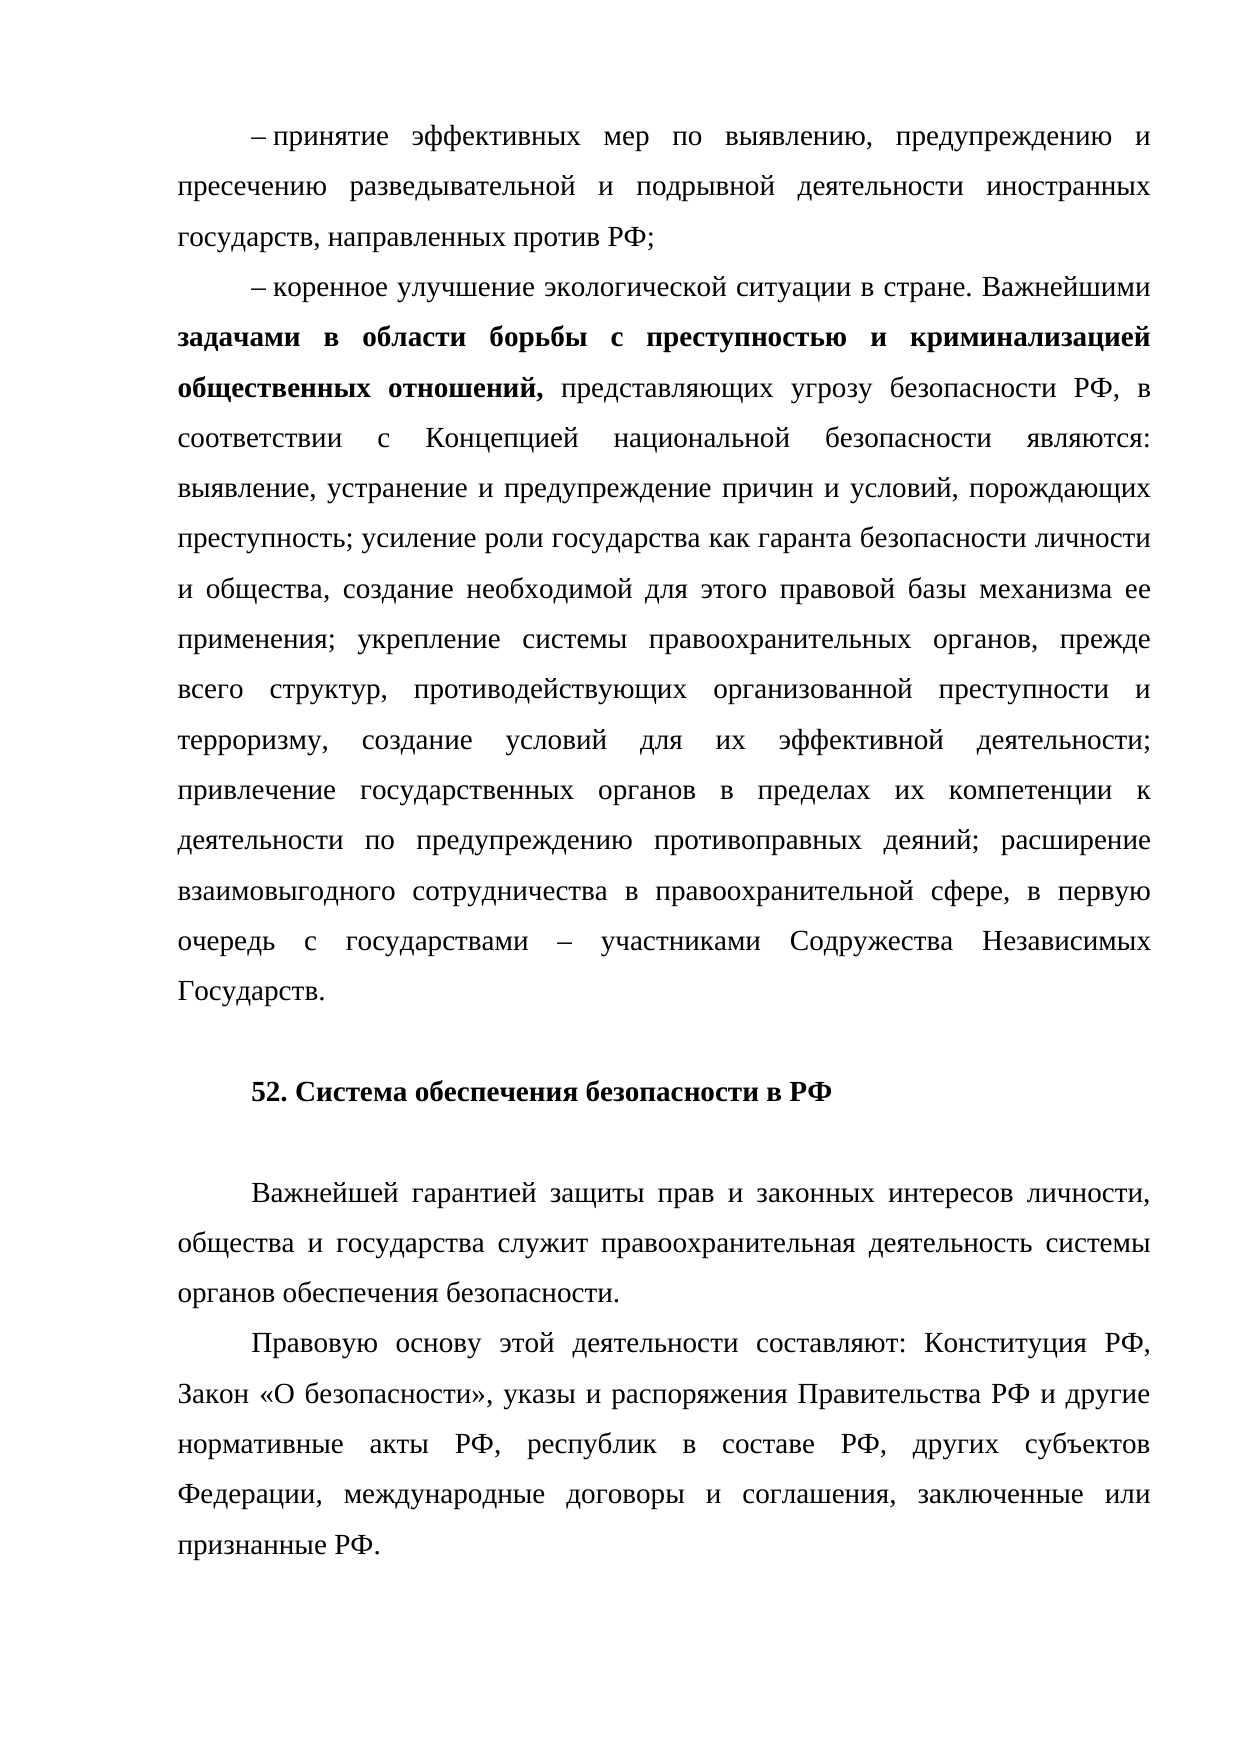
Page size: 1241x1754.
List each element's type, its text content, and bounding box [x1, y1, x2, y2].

subtitle 52. Система обеспечения безопасности в РФ [177, 1074, 1152, 1108]
text Важнейшей гарантией защиты прав и законных интересов личности, общества и государства служит правоохранительная деятельность системы органов обеспечения безопасности. [177, 1175, 1152, 1309]
text – коренное улучшение экологической ситуации в стране. Важнейшими задачами в области борьбы с преступностью и криминализацией общественных отношений, представляющих угрозу безопасности РФ, в соответствии с Концепцией национальной безопасности являются: выявление, устранение и предупреждение причин и условий, порождающих преступность; усиление роли государства как гаранта безопасности личности и общества, создание необходимой для этого правовой базы механизма ее применения; укрепление системы правоохранительных органов, прежде всего структур, противодействующих организованной преступности и терроризму, создание условий для их эффективной деятельности; привлечение государственных органов в пределах их компетенции к деятельности по предупреждению противоправных деяний; расширение взаимовыгодного сотрудничества в правоохранительной сфере, в первую очередь с государствами – участниками Содружества Независимых Государств. [177, 269, 1152, 1007]
text Правовую основу этой деятельности составляют: Конституция РФ, Закон «О безопасности», указы и распоряжения Правительства РФ и другие нормативные акты РФ, республик в составе РФ, других субъектов Федерации, международные договоры и соглашения, заключенные или признанные РФ. [177, 1326, 1152, 1560]
text – принятие эффективных мер по выявлению, предупреждению и пресечению разведывательной и подрывной деятельности иностранных государств, направленных против РФ; [177, 118, 1152, 252]
